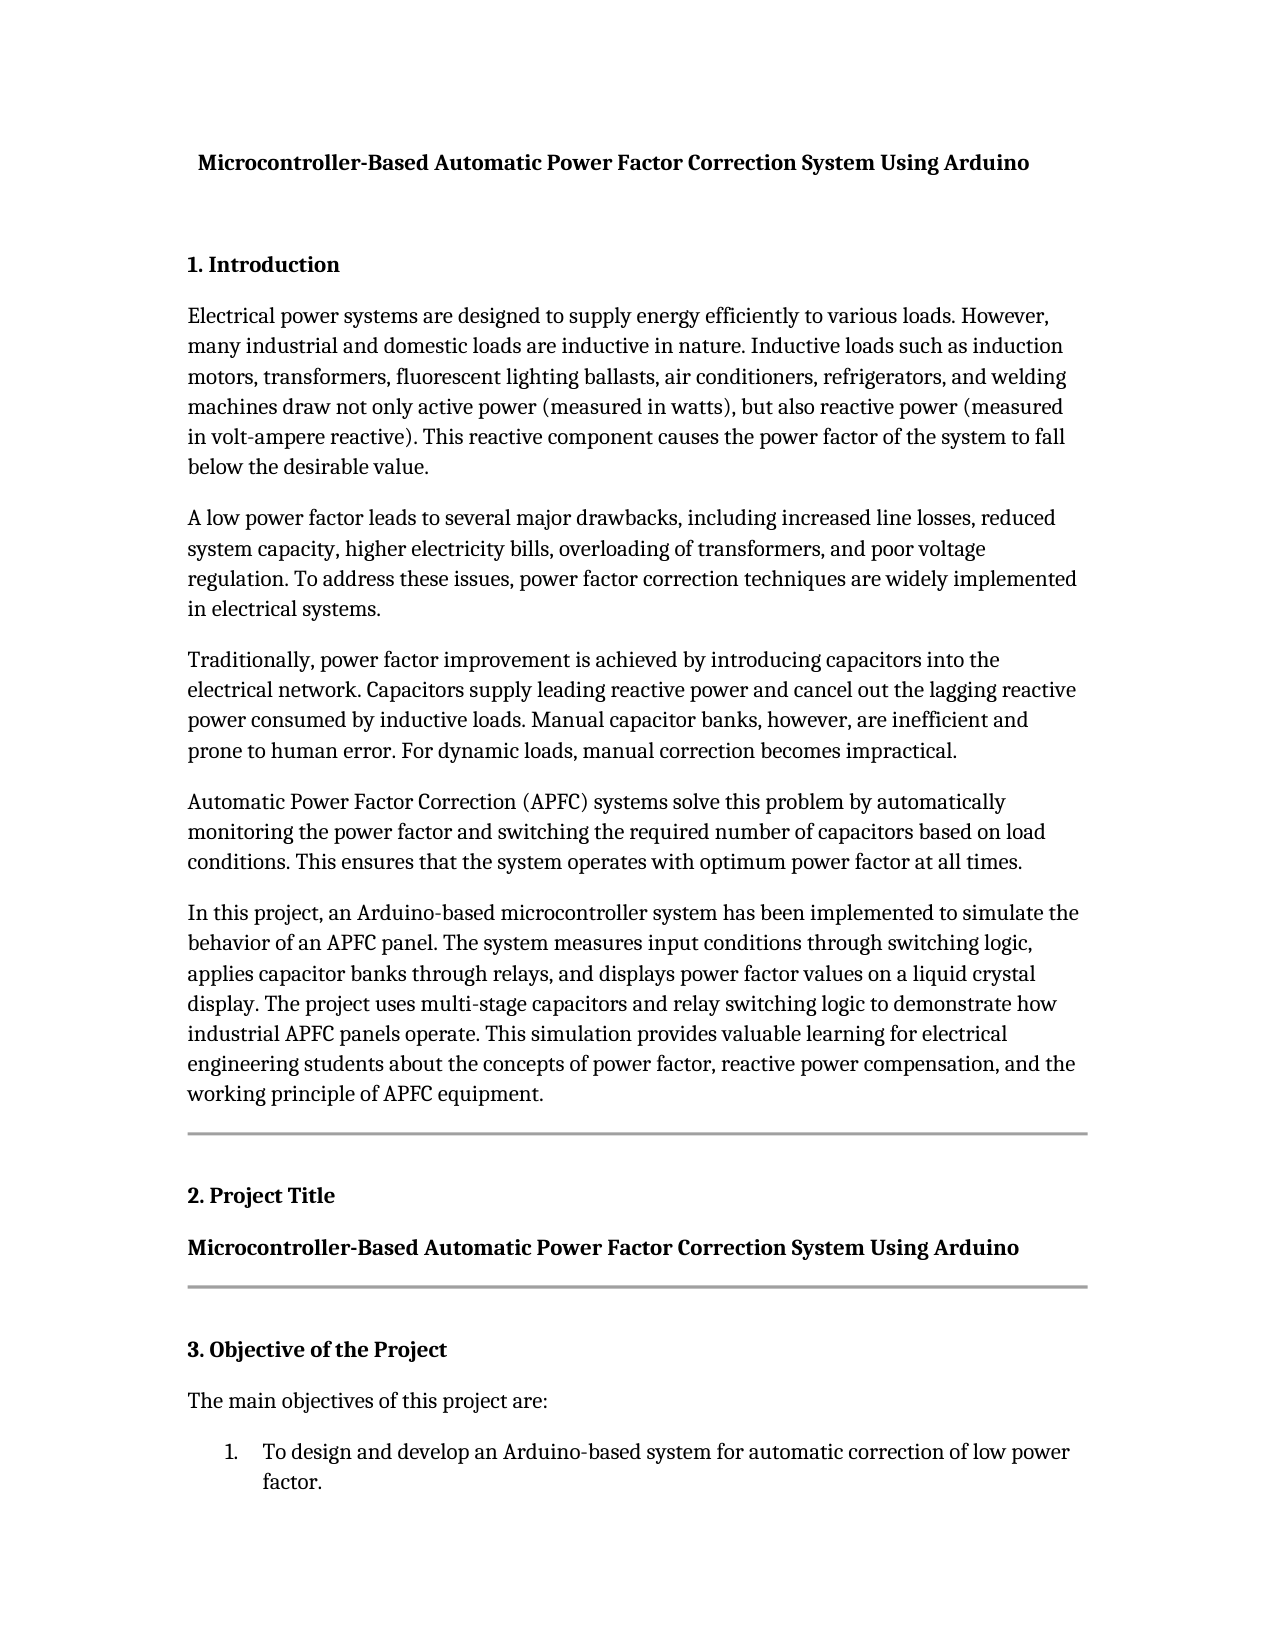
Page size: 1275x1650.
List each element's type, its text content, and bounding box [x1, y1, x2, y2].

text The main objectives of this project are: [187, 1387, 1087, 1414]
text In this project, an Arduino-based microcontroller system has been implemented to simulate the behavior of an APFC panel. The system measures input conditions through switching logic, applies capacitor banks through relays, and displays power factor values on a liquid crystal display. The project uses multi-stage capacitors and relay switching logic to demonstrate how industrial APFC panels operate. This simulation provides valuable learning for electrical engineering students about the concepts of power factor, reactive power compensation, and the working principle of APFC equipment. [187, 900, 1087, 1108]
text Traditionally, power factor improvement is achieved by introducing capacitors into the electrical network. Capacitors supply leading reactive power and cancel out the lagging reactive power consumed by inductive loads. Manual capacitor banks, however, are inefficient and prone to human error. For dynamic loads, manual correction becomes impractical. [187, 647, 1087, 764]
text Microcontroller-Based Automatic Power Factor Correction System Using Arduino [187, 1234, 1087, 1261]
text 3. Objective of the Project [187, 1336, 1087, 1363]
text Automatic Power Factor Correction (APFC) systems solve this problem by automatically monitoring the power factor and switching the required number of capacitors based on load conditions. This ensures that the system operates with optimum power factor at all times. [187, 788, 1087, 875]
text A low power factor leads to several major drawbacks, including increased line losses, reduced system capacity, higher electricity bills, overloading of transformers, and poor voltage regulation. To address these issues, power factor correction techniques are widely implemented in electrical systems. [187, 505, 1087, 622]
text Electrical power systems are designed to supply energy efficiently to various loads. However, many industrial and domestic loads are inductive in nature. Inductive loads such as induction motors, transformers, fluorescent lighting ballasts, air conditioners, refrigerators, and welding machines draw not only active power (measured in watts), but also reactive power (measured in volt-ampere reactive). This reactive component causes the power factor of the system to fall below the desirable value. [187, 303, 1087, 481]
list To design and develop an Arduino-based system for automatic correction of low power factor. [225, 1438, 1087, 1495]
text 1. Introduction [187, 252, 1087, 278]
text Microcontroller-Based Automatic Power Factor Correction System Using Arduino [187, 150, 1087, 176]
text 2. Project Title [187, 1183, 1087, 1210]
